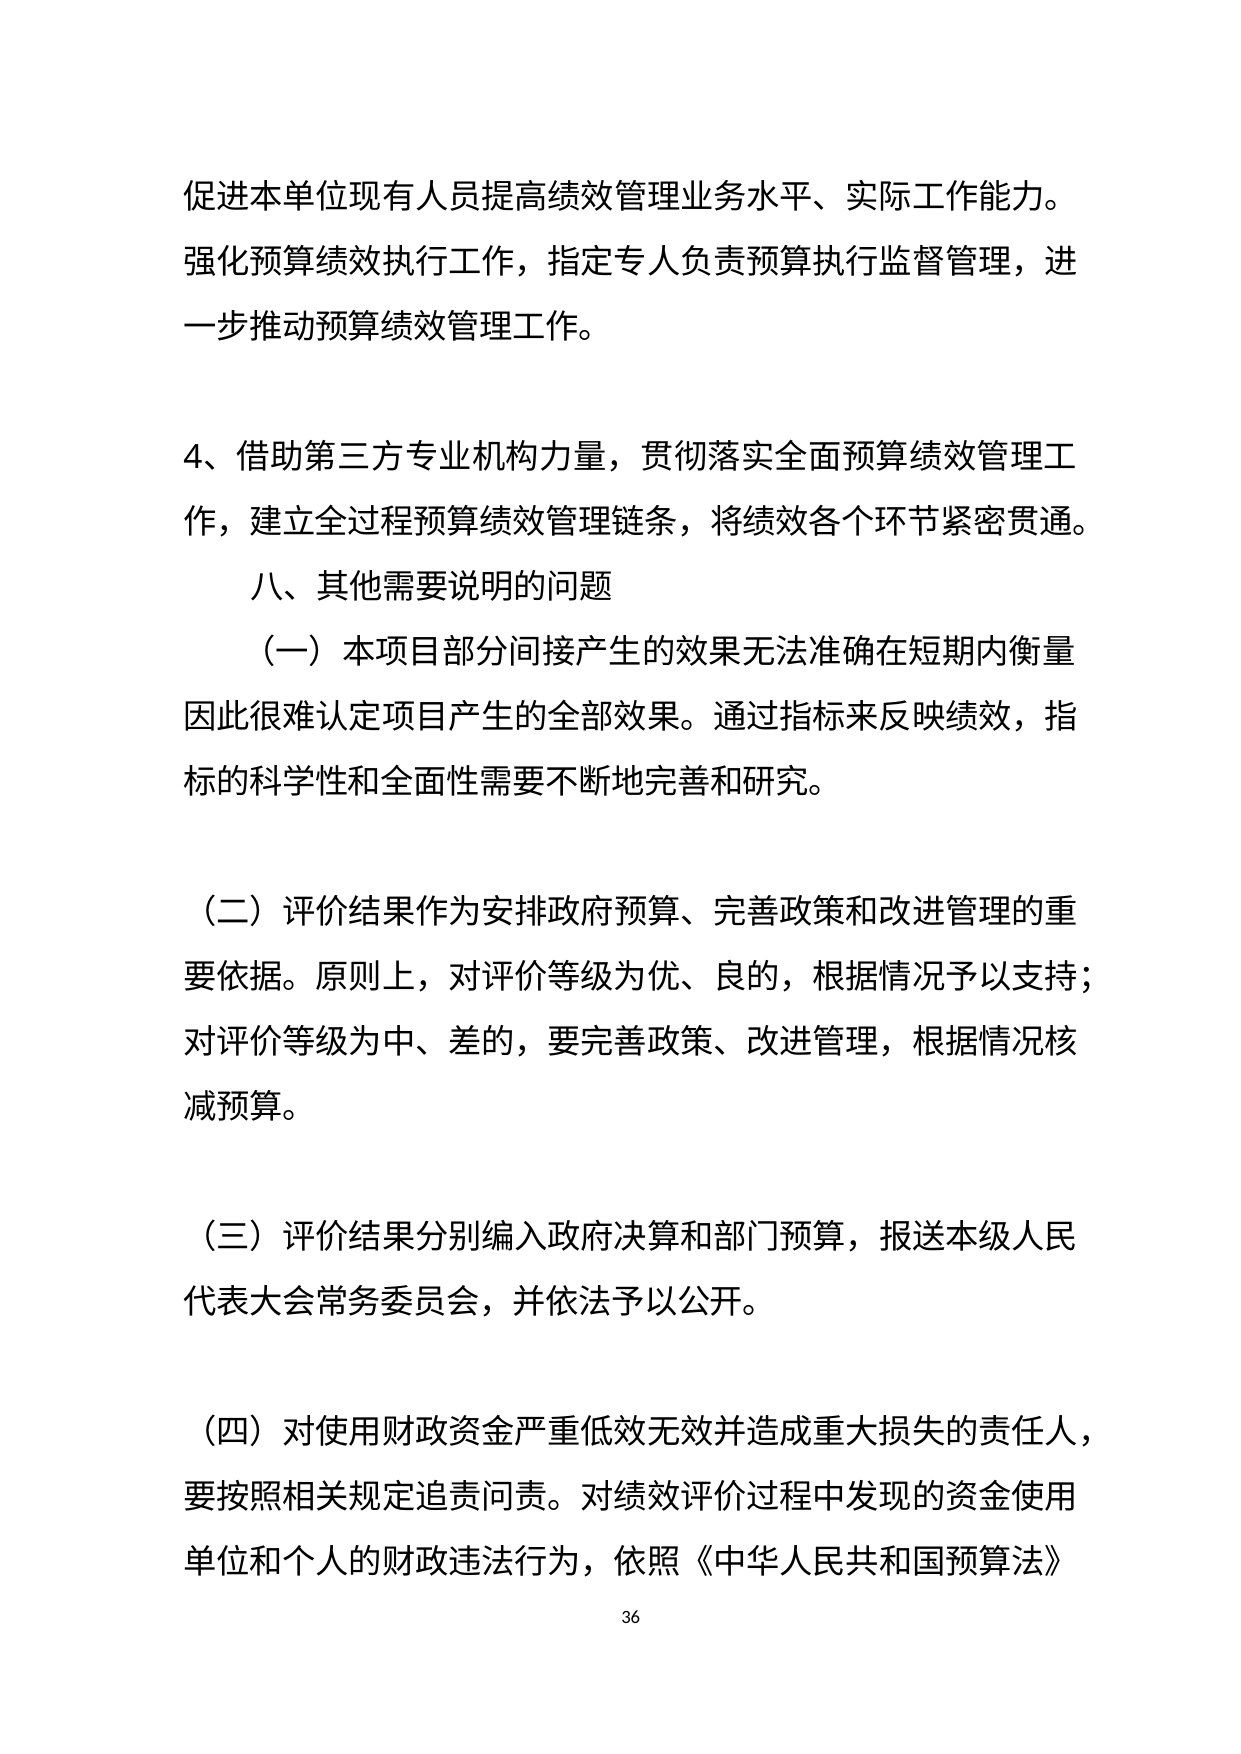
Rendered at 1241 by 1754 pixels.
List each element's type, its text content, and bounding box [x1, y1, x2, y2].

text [183, 617, 1078, 1592]
text 八、其他需要说明的问题 [183, 552, 1078, 617]
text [183, 162, 1078, 552]
